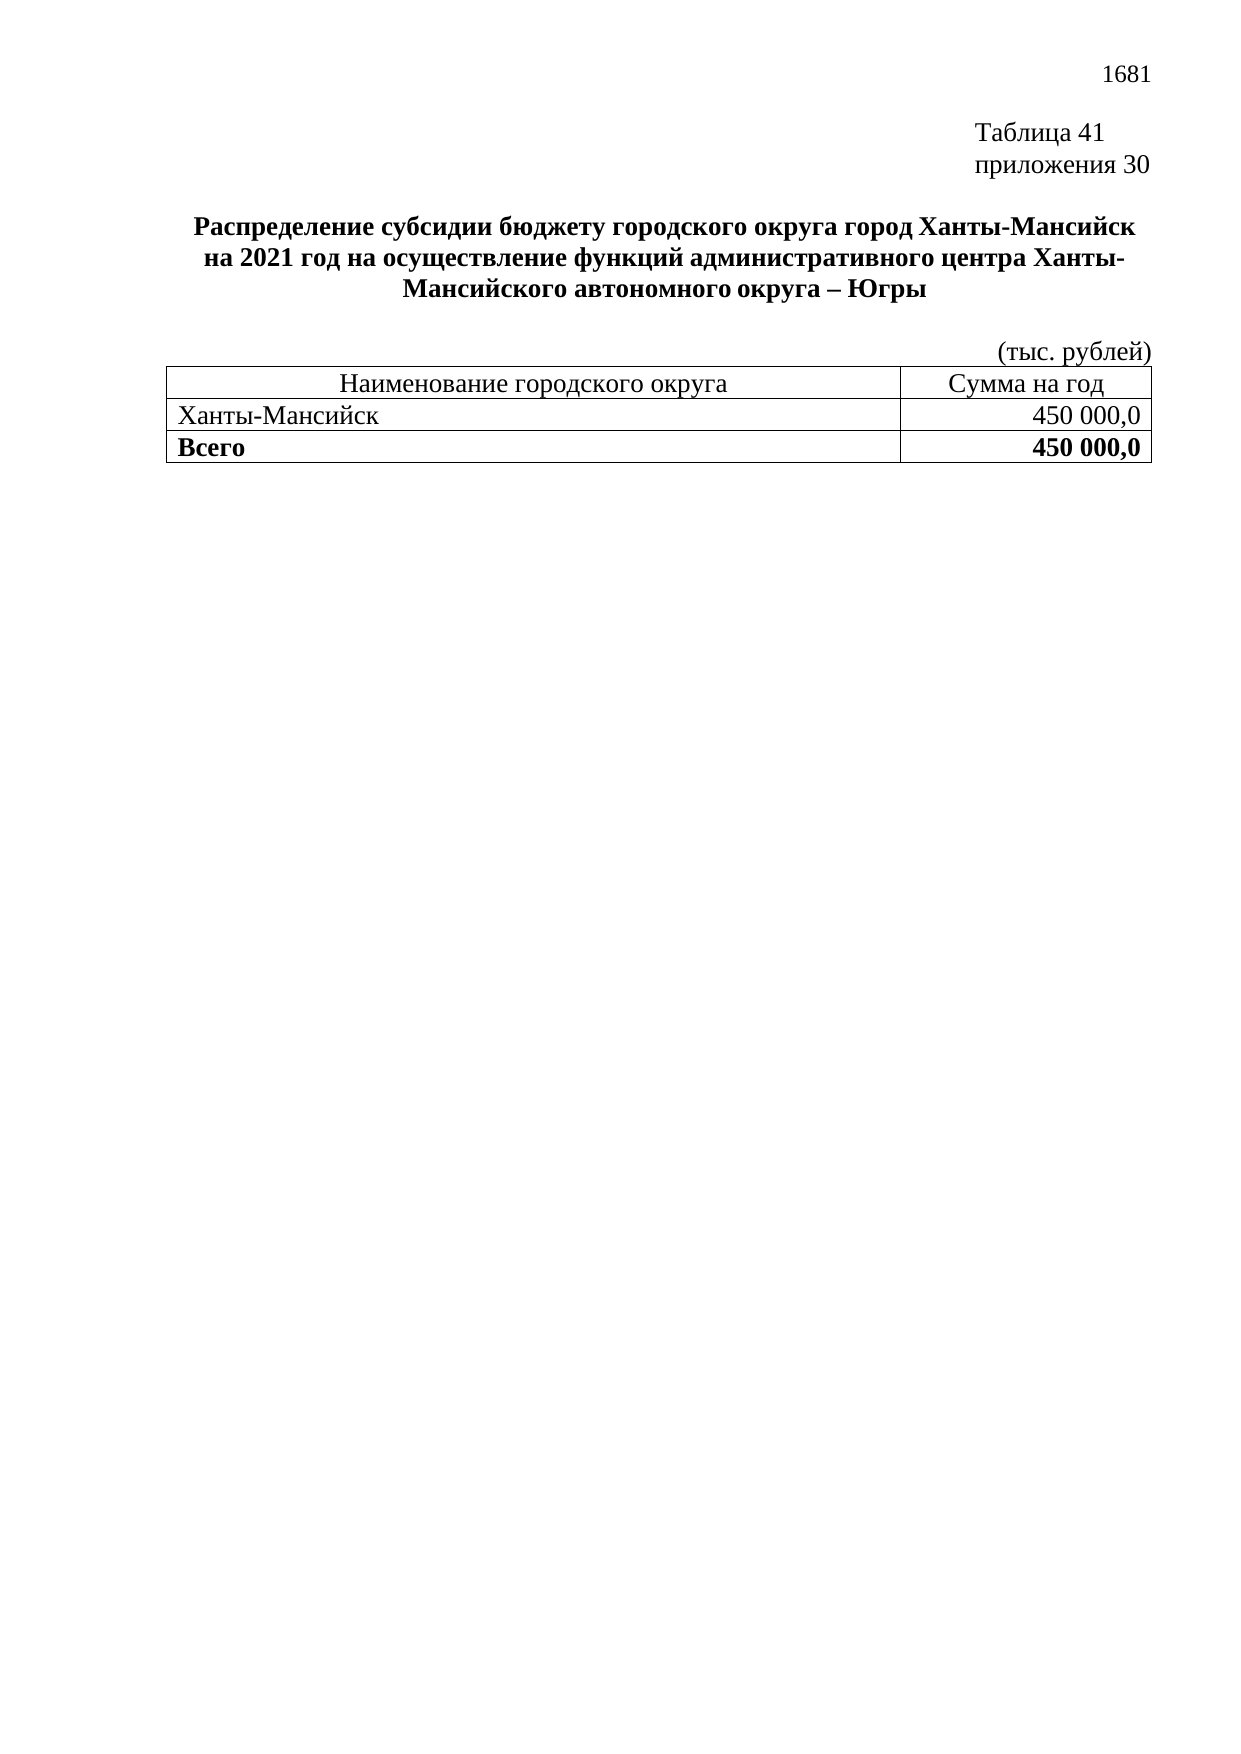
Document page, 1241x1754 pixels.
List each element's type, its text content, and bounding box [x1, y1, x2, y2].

text Таблица 41 [974, 117, 1152, 148]
table_cell 450 000,0 [901, 431, 1151, 462]
table_cell Всего [167, 431, 900, 462]
text Распределение субсидии бюджету городского округа город Ханты-Мансийск на 2021 год на осуществление функций административного центра Ханты-Мансийского автономного округа – Югры [177, 210, 1152, 303]
text (тыс. рублей) [177, 334, 1152, 366]
text приложения 30 [974, 148, 1152, 179]
table_cell 450 000,0 [901, 399, 1151, 430]
table_cell Ханты-Мансийск [167, 399, 900, 430]
table_header Сумма на год [901, 367, 1151, 398]
table_header Наименование городского округа [167, 367, 900, 398]
